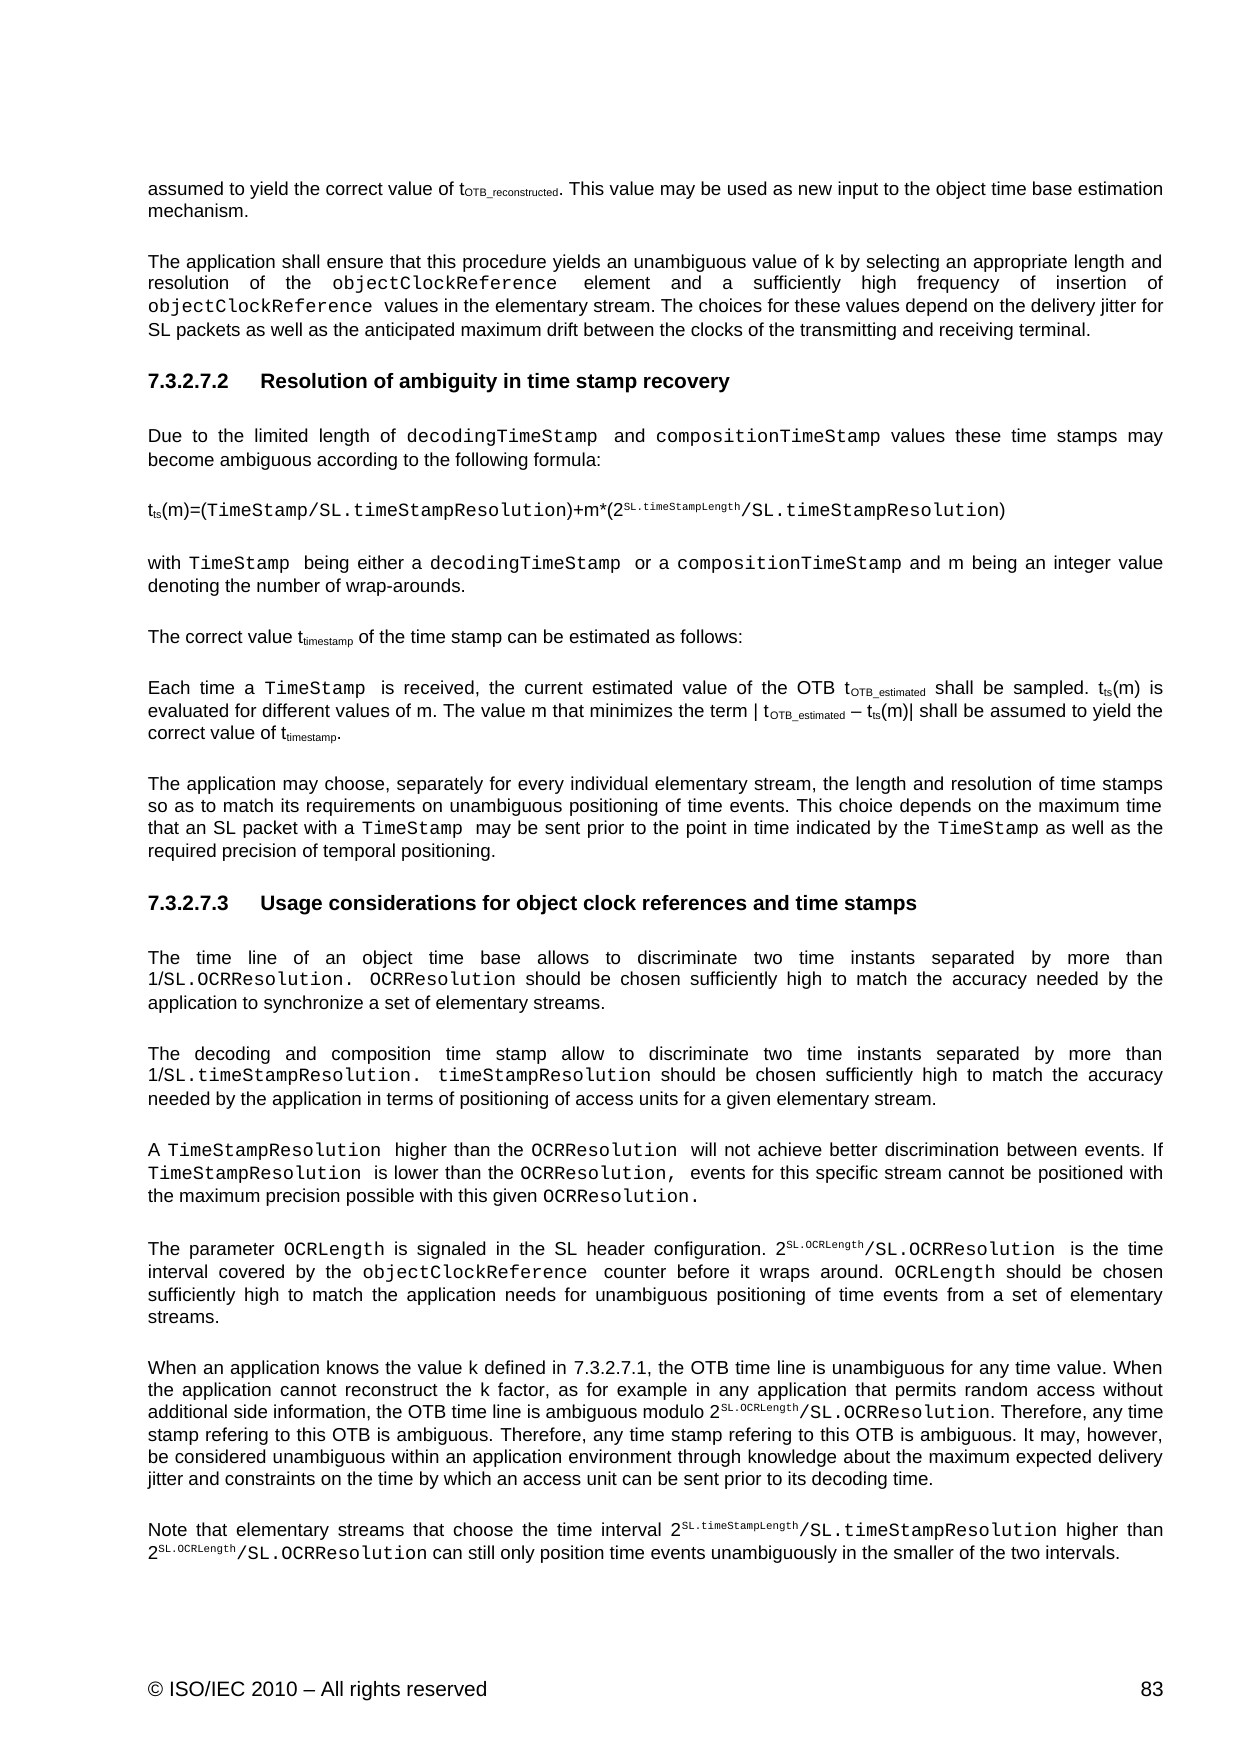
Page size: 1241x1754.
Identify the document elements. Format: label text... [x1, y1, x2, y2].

text When an application knows the value k defined in 7.3.2.7.1, the OTB time line is unambiguous for any time value. When the application cannot reconstruct the k factor, as for example in any application that permits random access without additional side information, the OTB time line is ambiguous modulo 2SL.OCRLength/SL.OCRResolution. Therefore, any time stamp refering to this OTB is ambiguous. Therefore, any time stamp refering to this OTB is ambiguous. It may, however, be considered unambiguous within an application environment through knowledge about the maximum expected delivery jitter and constraints on the time by which an access unit can be sent prior to its decoding time. [148, 1357, 1163, 1489]
text The application may choose, separately for every individual elementary stream, the length and resolution of time stamps so as to match its requirements on unambiguous positioning of time events. This choice depends on the maximum time that an SL packet with a TimeStamp may be sent prior to the point in time indicated by the TimeStamp as well as the required precision of temporal positioning. [148, 773, 1163, 862]
text Due to the limited length of decodingTimeStamp and compositionTimeStamp values these time stamps may become ambiguous according to the following formula: [148, 425, 1163, 470]
text with TimeStamp being either a decodingTimeStamp or a compositionTimeStamp and m being an integer value denoting the number of wrap-arounds. [148, 551, 1163, 597]
text The decoding and composition time stamp allow to discriminate two time instants separated by more than 1/SL.timeStampResolution. timeStampResolution should be chosen sufficiently high to match the accuracy needed by the application in terms of positioning of access units for a given elementary stream. [148, 1042, 1163, 1109]
subtitle Resolution of ambiguity in time stamp recovery [148, 369, 1163, 393]
text Note that elementary streams that choose the time interval 2SL.timeStampLength/SL.timeStampResolution higher than 2SL.OCRLength/SL.OCRResolution can still only position time events unambiguously in the smaller of the two intervals. [148, 1518, 1163, 1565]
subtitle Usage considerations for object clock references and time stamps [148, 891, 1163, 915]
text Each time a TimeStamp is received, the current estimated value of the OTB tOTB_estimated shall be sampled. tts(m) is evaluated for different values of m. The value m that minimizes the term | tOTB_estimated – tts(m)| shall be assumed to yield the correct value of ttimestamp. [148, 677, 1163, 744]
text The parameter OCRLength is signaled in the SL header configuration. 2SL.OCRLength/SL.OCRResolution is the time interval covered by the objectClockReference counter before it wraps around. OCRLength should be chosen sufficiently high to match the application needs for unambiguous positioning of time events from a set of elementary streams. [148, 1237, 1163, 1327]
text The time line of an object time base allows to discriminate two time instants separated by more than 1/SL.OCRResolution. OCRResolution should be chosen sufficiently high to match the accuracy needed by the application to synchronize a set of elementary streams. [148, 946, 1163, 1013]
text The correct value ttimestamp of the time stamp can be estimated as follows: [148, 626, 1163, 648]
text A TimeStampResolution higher than the OCRResolution will not achieve better discrimination between events. If TimeStampResolution is lower than the OCRResolution, events for this specific stream cannot be positioned with the maximum precision possible with this given OCRResolution. [148, 1138, 1163, 1208]
text tts(m)=(TimeStamp/SL.timeStampResolution)+m*(2SL.timeStampLength/SL.timeStampResolution) [148, 499, 1163, 522]
text The application shall ensure that this procedure yields an unambiguous value of k by selecting an appropriate length and resolution of the objectClockReference element and a sufficiently high frequency of insertion of objectClockReference values in the elementary stream. The choices for these values depend on the delivery jitter for SL packets as well as the anticipated maximum drift between the clocks of the transmitting and receiving terminal. [148, 250, 1163, 340]
